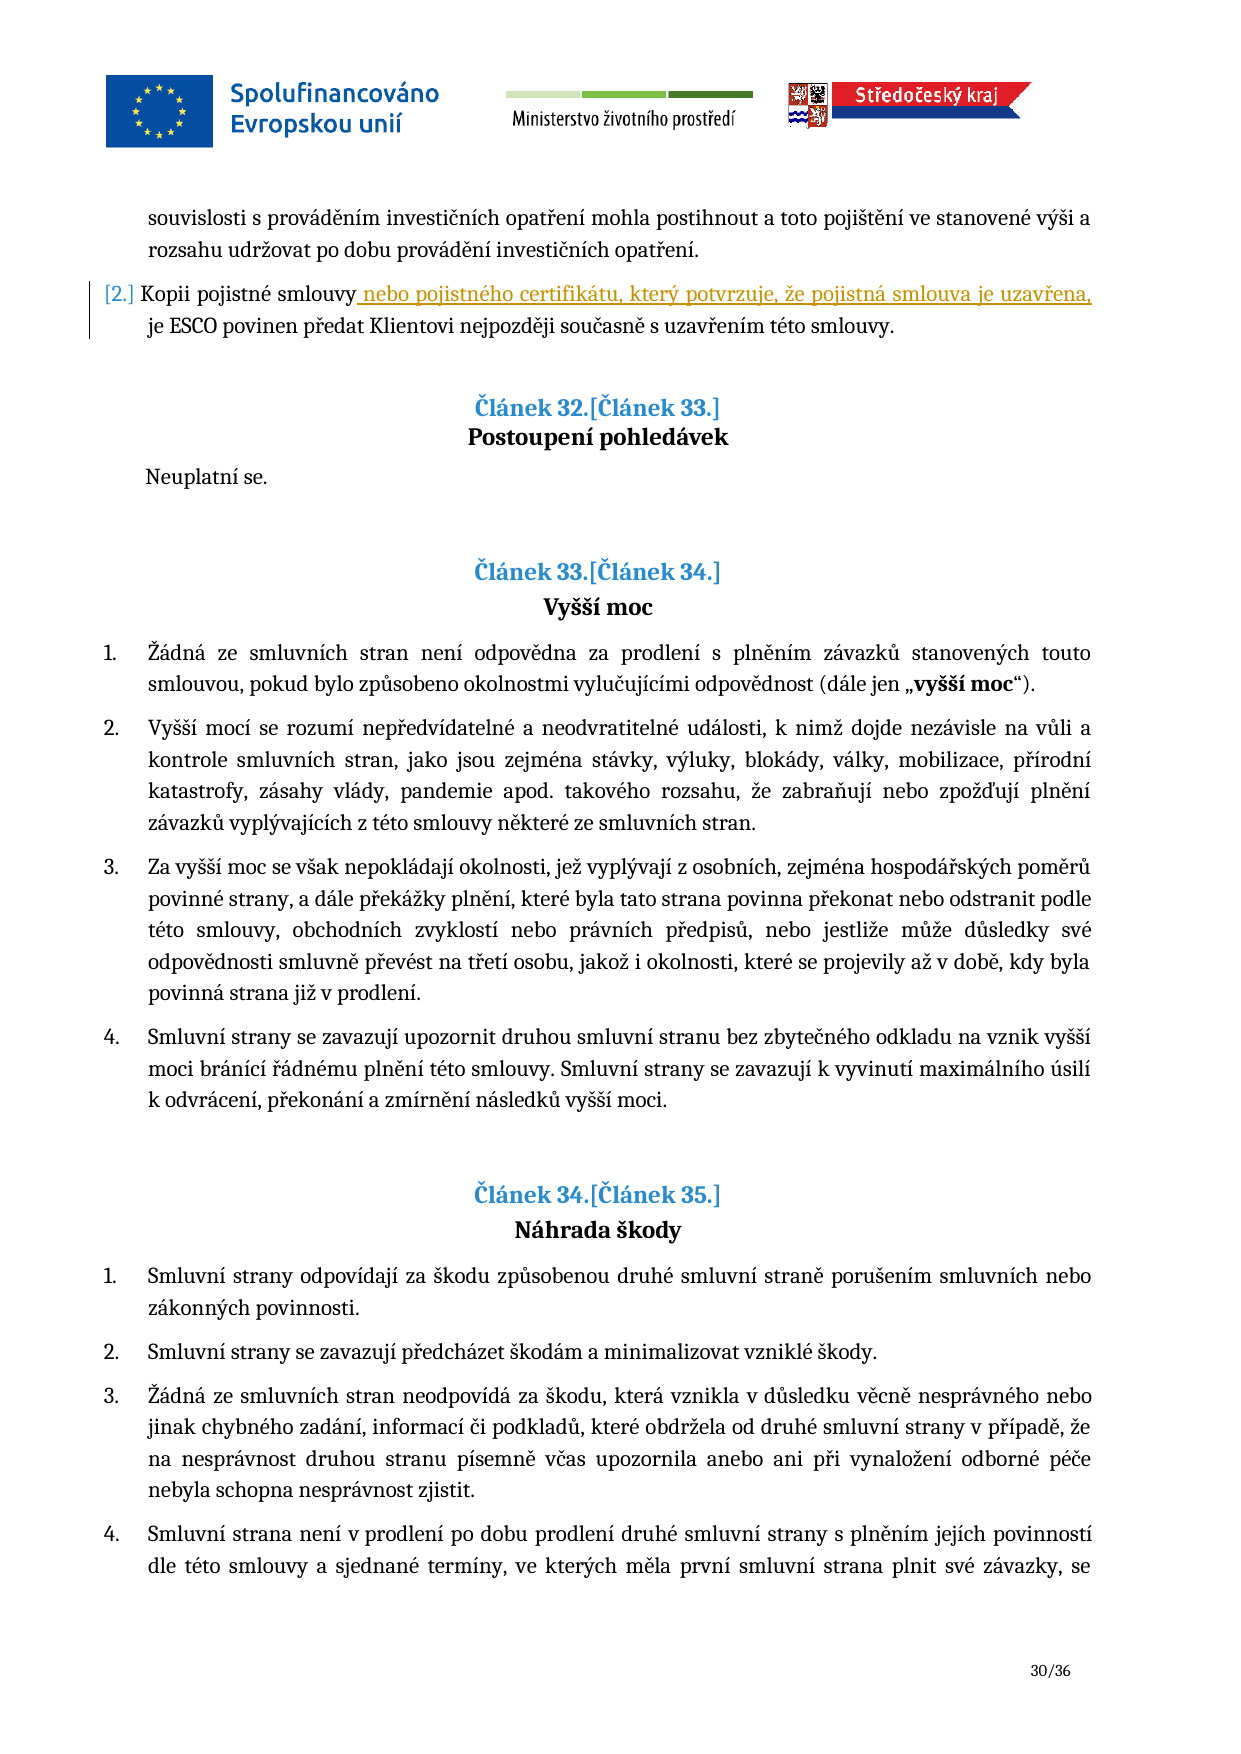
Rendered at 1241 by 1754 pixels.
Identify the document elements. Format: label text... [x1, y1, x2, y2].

subtitle Žádná ze smluvních stran neodpovídá za škodu, která vznikla v důsledku věcně nesprávného nebo jinak chybného zadání, informací či podkladů, které obdržela od druhé smluvní strany v případě, že na nesprávnost druhou stranu písemně včas upozornila anebo ani při vynaložení odborné péče nebyla schopna nesprávnost zjistit. [103, 1382, 1092, 1503]
subtitle Smluvní strany se zavazují upozornit druhou smluvní stranu bez zbytečného odkladu na vznik vyšší moci bránící řádnému plnění této smlouvy. Smluvní strany se zavazují k vyvinutí maximálního úsilí k odvrácení, překonání a zmírnění následků vyšší moci. [103, 1024, 1092, 1114]
subtitle Vyšší mocí se rozumí nepředvídatelné a neodvratitelné události, k nimž dojde nezávisle na vůli a kontrole smluvních stran, jako jsou zejména stávky, výluky, blokády, války, mobilizace, přírodní katastrofy, zásahy vlády, pandemie apod. takového rozsahu, že zabraňují nebo zpožďují plnění závazků vyplývajících z této smlouvy některé ze smluvních stran. [103, 715, 1092, 836]
subtitle Postoupení pohledávek [103, 394, 1092, 451]
subtitle Neuplatní se. [145, 464, 1092, 490]
subtitle Náhrada škody [103, 1181, 1092, 1244]
subtitle Kopii pojistné smlouvyje ESCO povinen předat Klientovi nejpozději současně s uzavřením této smlouvy. [103, 281, 1092, 339]
picture [103, 73, 1048, 148]
subtitle Smluvní strany odpovídají za škodu způsobenou druhé smluvní straně porušením smluvních nebo zákonných povinnosti. [103, 1263, 1092, 1321]
subtitle Smluvní strany se zavazují předcházet škodám a minimalizovat vzniklé škody. [103, 1338, 1092, 1365]
subtitle Za vyšší moc se však nepokládají okolnosti, jež vyplývají z osobních, zejména hospodářských poměrů povinné strany, a dále překážky plnění, které byla tato strana povinna překonat nebo odstranit podle této smlouvy, obchodních zvyklostí nebo právních předpisů, nebo jestliže může důsledky své odpovědnosti smluvně převést na třetí osobu, jakož i okolnosti, které se projevily až v době, kdy byla povinná strana již v prodlení. [103, 854, 1092, 1006]
subtitle Žádná ze smluvních stran není odpovědna za prodlení s plněním závazků stanovených touto smlouvou, pokud bylo způsobeno okolnostmi vylučujícími odpovědnost (dále jen „vyšší moc“). [103, 639, 1092, 697]
subtitle Vyšší moc [103, 558, 1092, 621]
